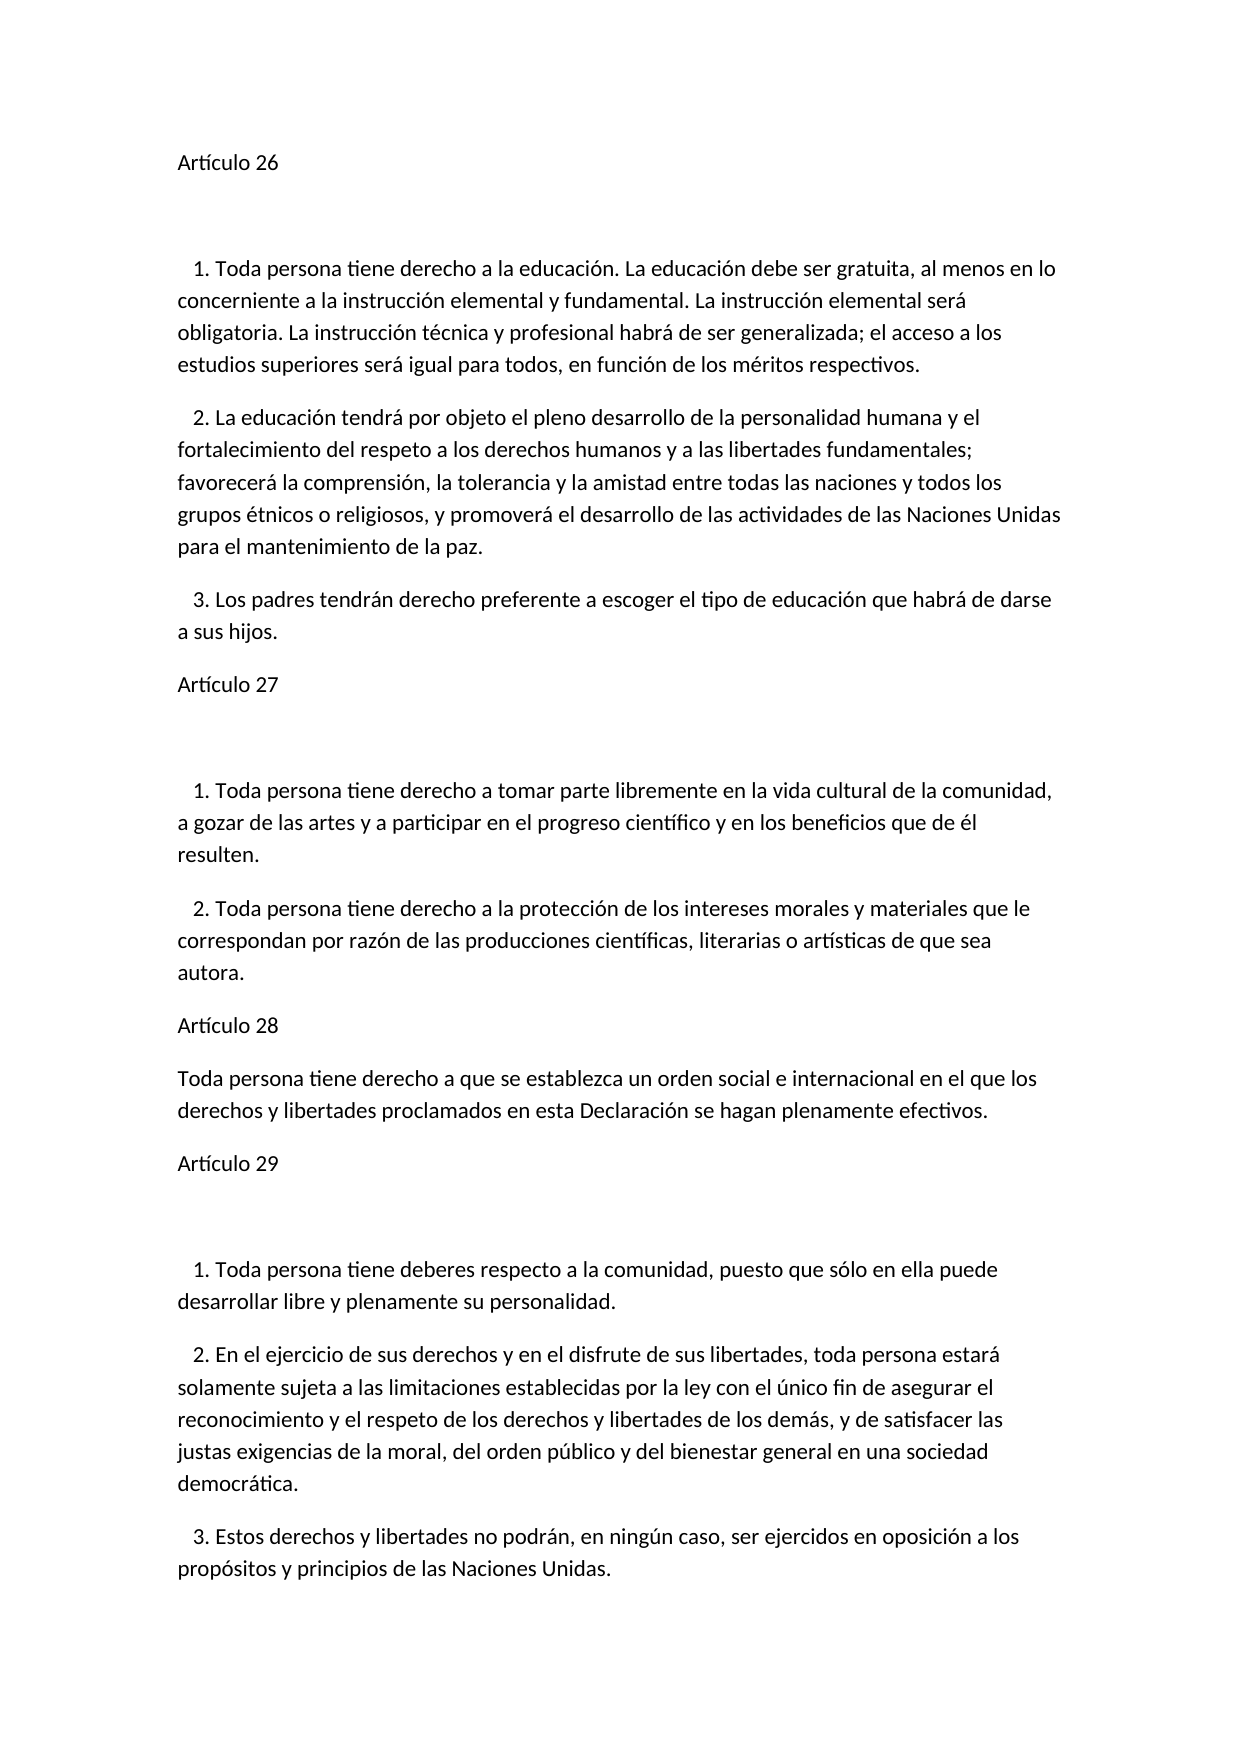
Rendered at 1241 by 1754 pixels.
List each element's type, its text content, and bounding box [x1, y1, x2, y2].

text 1. Toda persona tiene derecho a tomar parte libremente en la vida cultural de la comunidad, a gozar de las artes y a participar en el progreso científico y en los beneficios que de él resulten. [177, 776, 1063, 869]
text 3. Estos derechos y libertades no podrán, en ningún caso, ser ejercidos en oposición a los propósitos y principios de las Naciones Unidas. [177, 1522, 1063, 1582]
text 2. Toda persona tiene derecho a la protección de los intereses morales y materiales que le correspondan por razón de las producciones científicas, literarias o artísticas de que sea autora. [177, 894, 1063, 986]
text 2. En el ejercicio de sus derechos y en el disfrute de sus libertades, toda persona estará solamente sujeta a las limitaciones establecidas por la ley con el único fin de asegurar el reconocimiento y el respeto de los derechos y libertades de los demás, y de satisfacer las justas exigencias de la moral, del orden público y del bienestar general en una sociedad democrática. [177, 1341, 1063, 1497]
text Artículo 27 [177, 670, 1063, 698]
text Toda persona tiene derecho a que se establezca un orden social e internacional en el que los derechos y libertades proclamados en esta Declaración se hagan plenamente efectivos. [177, 1064, 1063, 1124]
text Artículo 28 [177, 1011, 1063, 1039]
text 2. La educación tendrá por objeto el pleno desarrollo de la personalidad humana y el fortalecimiento del respeto a los derechos humanos y a las libertades fundamentales; favorecerá la comprensión, la tolerancia y la amistad entre todas las naciones y todos los grupos étnicos o religiosos, y promoverá el desarrollo de las actividades de las Naciones Unidas para el mantenimiento de la paz. [177, 403, 1063, 560]
text Artículo 29 [177, 1149, 1063, 1177]
text 3. Los padres tendrán derecho preferente a escoger el tipo de educación que habrá de darse a sus hijos. [177, 585, 1063, 645]
text 1. Toda persona tiene deberes respecto a la comunidad, puesto que sólo en ella puede desarrollar libre y plenamente su personalidad. [177, 1255, 1063, 1316]
text 1. Toda persona tiene derecho a la educación. La educación debe ser gratuita, al menos en lo concerniente a la instrucción elemental y fundamental. La instrucción elemental será obligatoria. La instrucción técnica y profesional habrá de ser generalizada; el acceso a los estudios superiores será igual para todos, en función de los méritos respectivos. [177, 254, 1063, 378]
text Artículo 26 [177, 148, 1063, 176]
